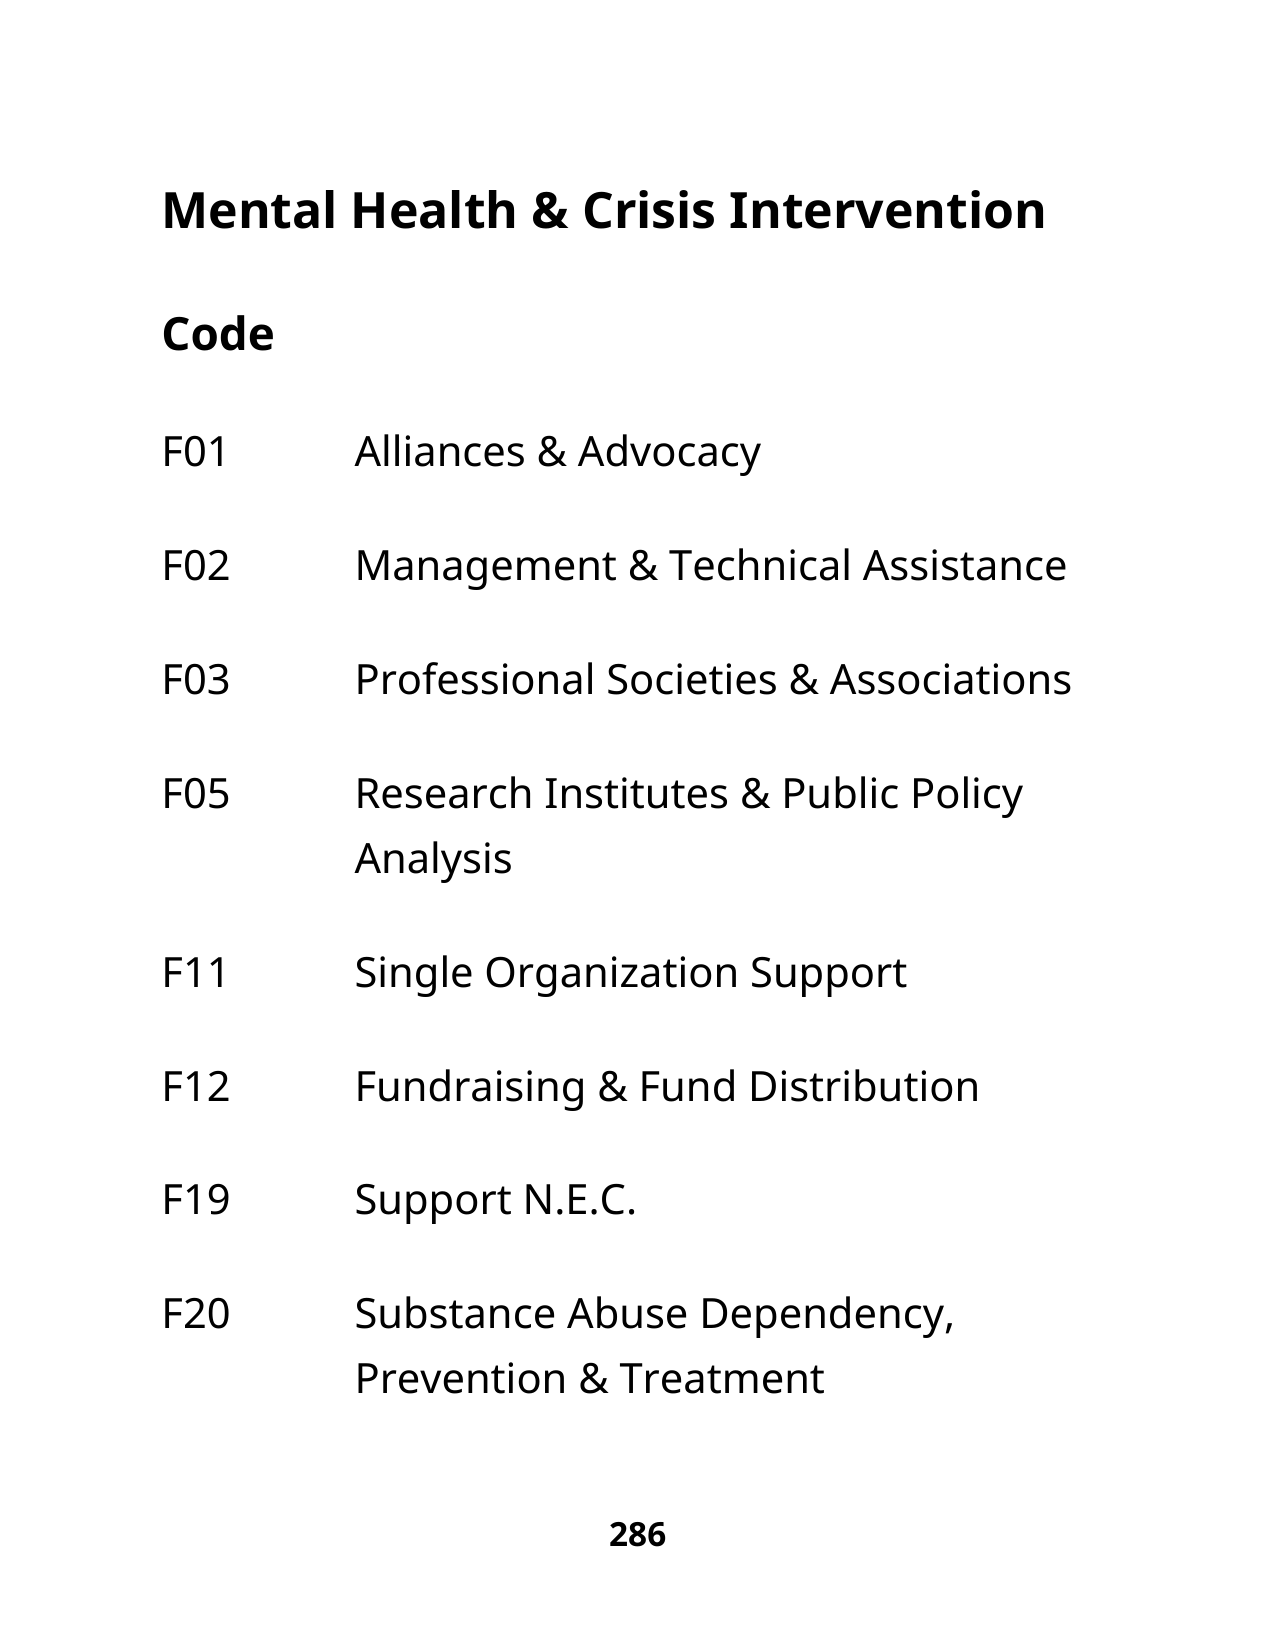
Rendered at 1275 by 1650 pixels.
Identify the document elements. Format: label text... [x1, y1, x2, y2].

table_cell Mental Health & Crisis Intervention [150, 150, 1125, 277]
table_cell F19 [150, 1145, 343, 1259]
table_cell F01 [150, 397, 343, 511]
table_cell F02 [150, 511, 343, 624]
table_cell F11 [150, 918, 343, 1031]
table_cell Alliances & Advocacy [343, 397, 1125, 511]
table_cell F20 [150, 1259, 343, 1438]
table_cell F03 [150, 625, 343, 738]
table_cell Professional Societies & Associations [343, 625, 1125, 738]
table_cell Single Organization Support [343, 918, 1125, 1031]
table_cell Fundraising & Fund Distribution [343, 1031, 1125, 1145]
table_cell Substance Abuse Dependency, Prevention & Treatment [343, 1259, 1125, 1438]
table_cell Research Institutes & Public Policy Analysis [343, 739, 1125, 917]
table_cell F05 [150, 739, 343, 917]
table_cell Support N.E.C. [343, 1145, 1125, 1259]
table_cell Management & Technical Assistance [343, 511, 1125, 624]
table_cell F12 [150, 1031, 343, 1145]
table_cell Code [150, 277, 1125, 397]
